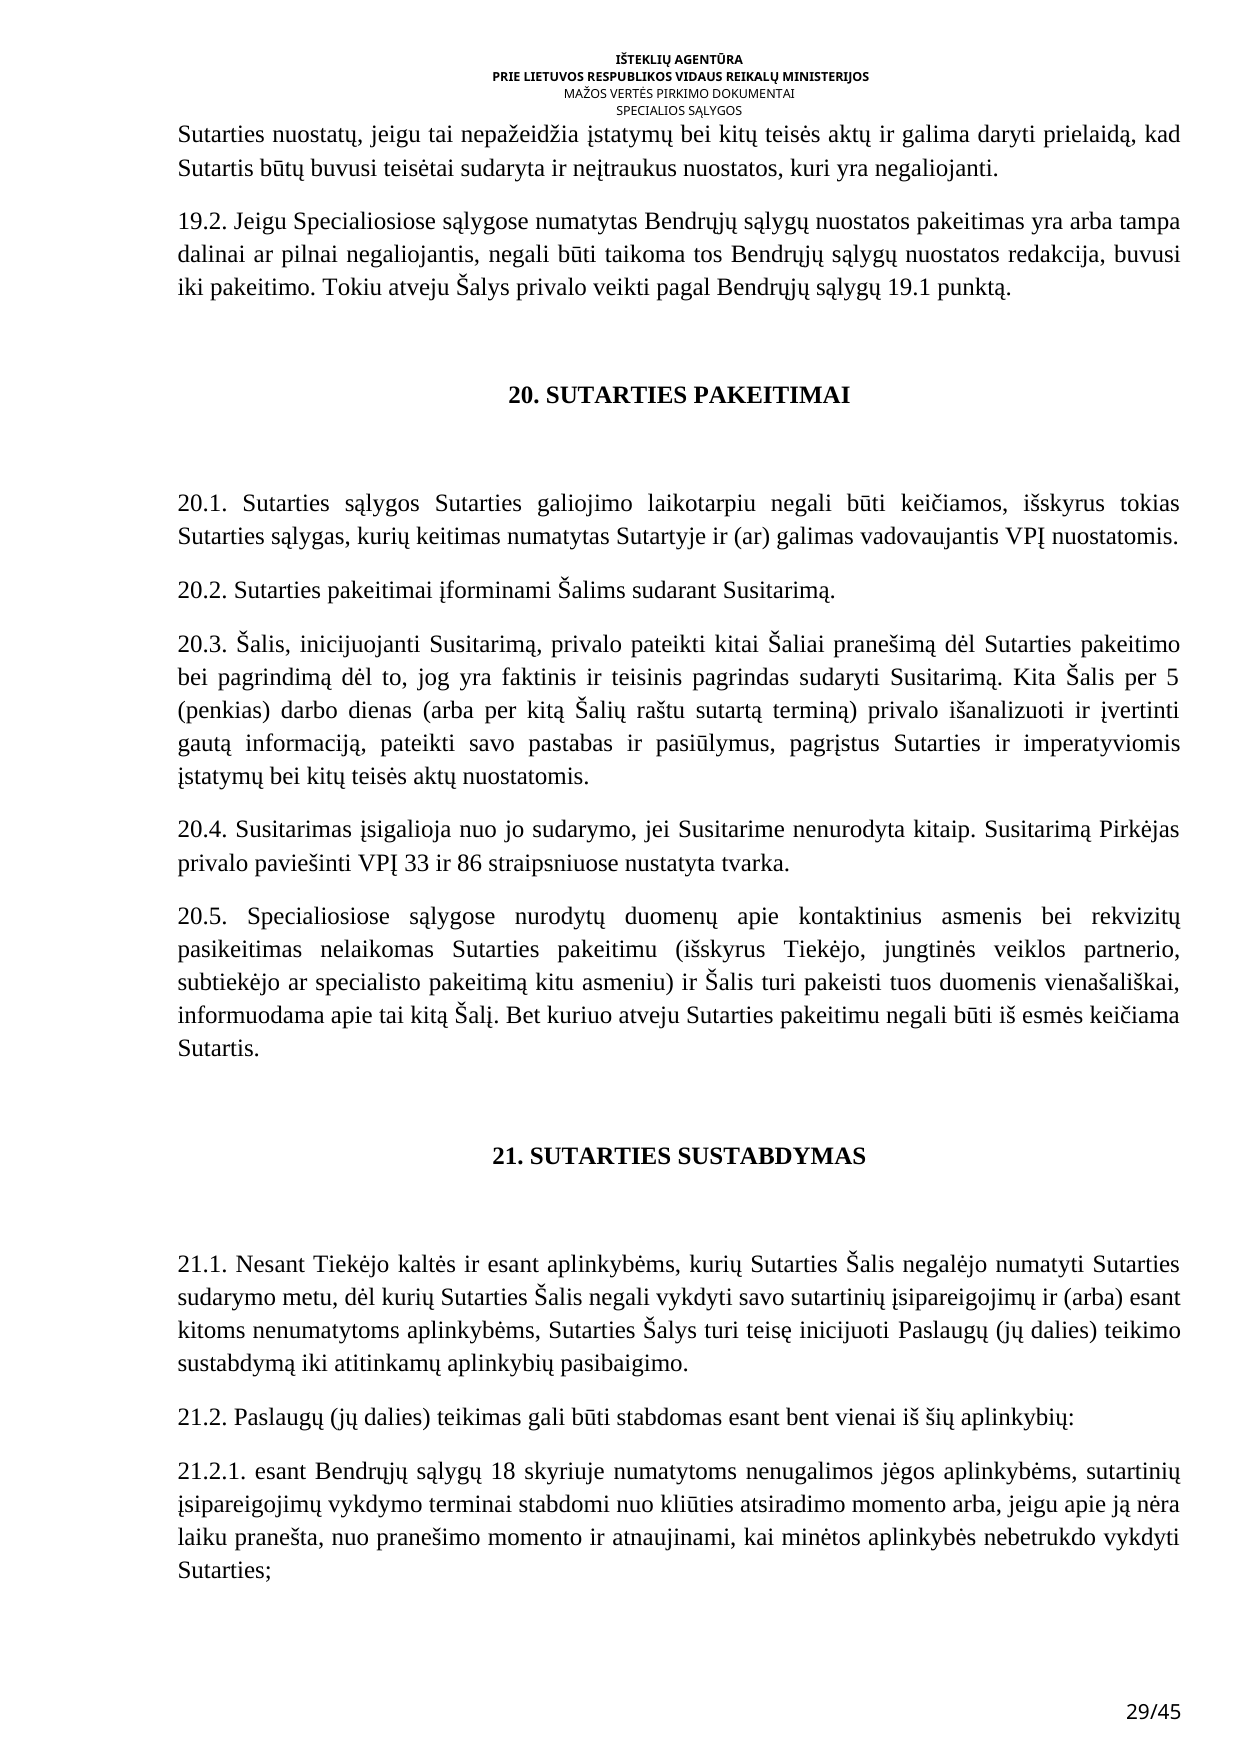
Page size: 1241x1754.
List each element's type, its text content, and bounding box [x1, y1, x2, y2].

text 20.3. Šalis, inicijuojanti Susitarimą, privalo pateikti kitai Šaliai pranešimą dėl Sutarties pakeitimo bei pagrindimą dėl to, jog yra faktinis ir teisinis pagrindas sudaryti Susitarimą. Kita Šalis per 5 (penkias) darbo dienas (arba per kitą Šalių raštu sutartą terminą) privalo išanalizuoti ir įvertinti gautą informaciją, pateikti savo pastabas ir pasiūlymus, pagrįstus Sutarties ir imperatyviomis įstatymų bei kitų teisės aktų nuostatomis. [177, 629, 1181, 789]
text 20. SUTARTIES PAKEITIMAI [177, 380, 1181, 409]
text 21. SUTARTIES SUSTABDYMAS [177, 1141, 1181, 1170]
text 20.5. Specialiosiose sąlygose nurodytų duomenų apie kontaktinius asmenis bei rekvizitų pasikeitimas nelaikomas Sutarties pakeitimu (išskyrus Tiekėjo, jungtinės veiklos partnerio, subtiekėjo ar specialisto pakeitimą kitu asmeniu) ir Šalis turi pakeisti tuos duomenis vienašališkai, informuodama apie tai kitą Šalį. Bet kuriuo atveju Sutarties pakeitimu negali būti iš esmės keičiama Sutartis. [177, 901, 1181, 1062]
text 20.4. Susitarimas įsigalioja nuo jo sudarymo, jei Susitarime nenurodyta kitaip. Susitarimą Pirkėjas privalo paviešinti VPĮ 33 ir 86 straipsniuose nustatyta tvarka. [177, 814, 1181, 876]
text 20.1. Sutarties sąlygos Sutarties galiojimo laikotarpiu negali būti keičiamos, išskyrus tokias Sutarties sąlygas, kurių keitimas numatytas Sutartyje ir (ar) galimas vadovaujantis VPĮ nuostatomis. [177, 488, 1181, 550]
text 21.2. Paslaugų (jų dalies) teikimas gali būti stabdomas esant bent vienai iš šių aplinkybių: [177, 1402, 1181, 1431]
text 19.2. Jeigu Specialiosiose sąlygose numatytas Bendrųjų sąlygų nuostatos pakeitimas yra arba tampa dalinai ar pilnai negaliojantis, negali būti taikoma tos Bendrųjų sąlygų nuostatos redakcija, buvusi iki pakeitimo. Tokiu atveju Šalys privalo veikti pagal Bendrųjų sąlygų 19.1 punktą. [177, 206, 1181, 301]
text 21.2.1. esant Bendrųjų sąlygų 18 skyriuje numatytoms nenugalimos jėgos aplinkybėms, sutartinių įsipareigojimų vykdymo terminai stabdomi nuo kliūties atsiradimo momento arba, jeigu apie ją nėra laiku pranešta, nuo pranešimo momento ir atnaujinami, kai minėtos aplinkybės nebetrukdo vykdyti Sutarties; [177, 1456, 1181, 1583]
text 21.1. Nesant Tiekėjo kaltės ir esant aplinkybėms, kurių Sutarties Šalis negalėjo numatyti Sutarties sudarymo metu, dėl kurių Sutarties Šalis negali vykdyti savo sutartinių įsipareigojimų ir (arba) esant kitoms nenumatytoms aplinkybėms, Sutarties Šalys turi teisę inicijuoti Paslaugų (jų dalies) teikimo sustabdymą iki atitinkamų aplinkybių pasibaigimo. [177, 1249, 1181, 1377]
text 20.2. Sutarties pakeitimai įforminami Šalims sudarant Susitarimą. [177, 575, 1181, 603]
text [177, 119, 1181, 181]
